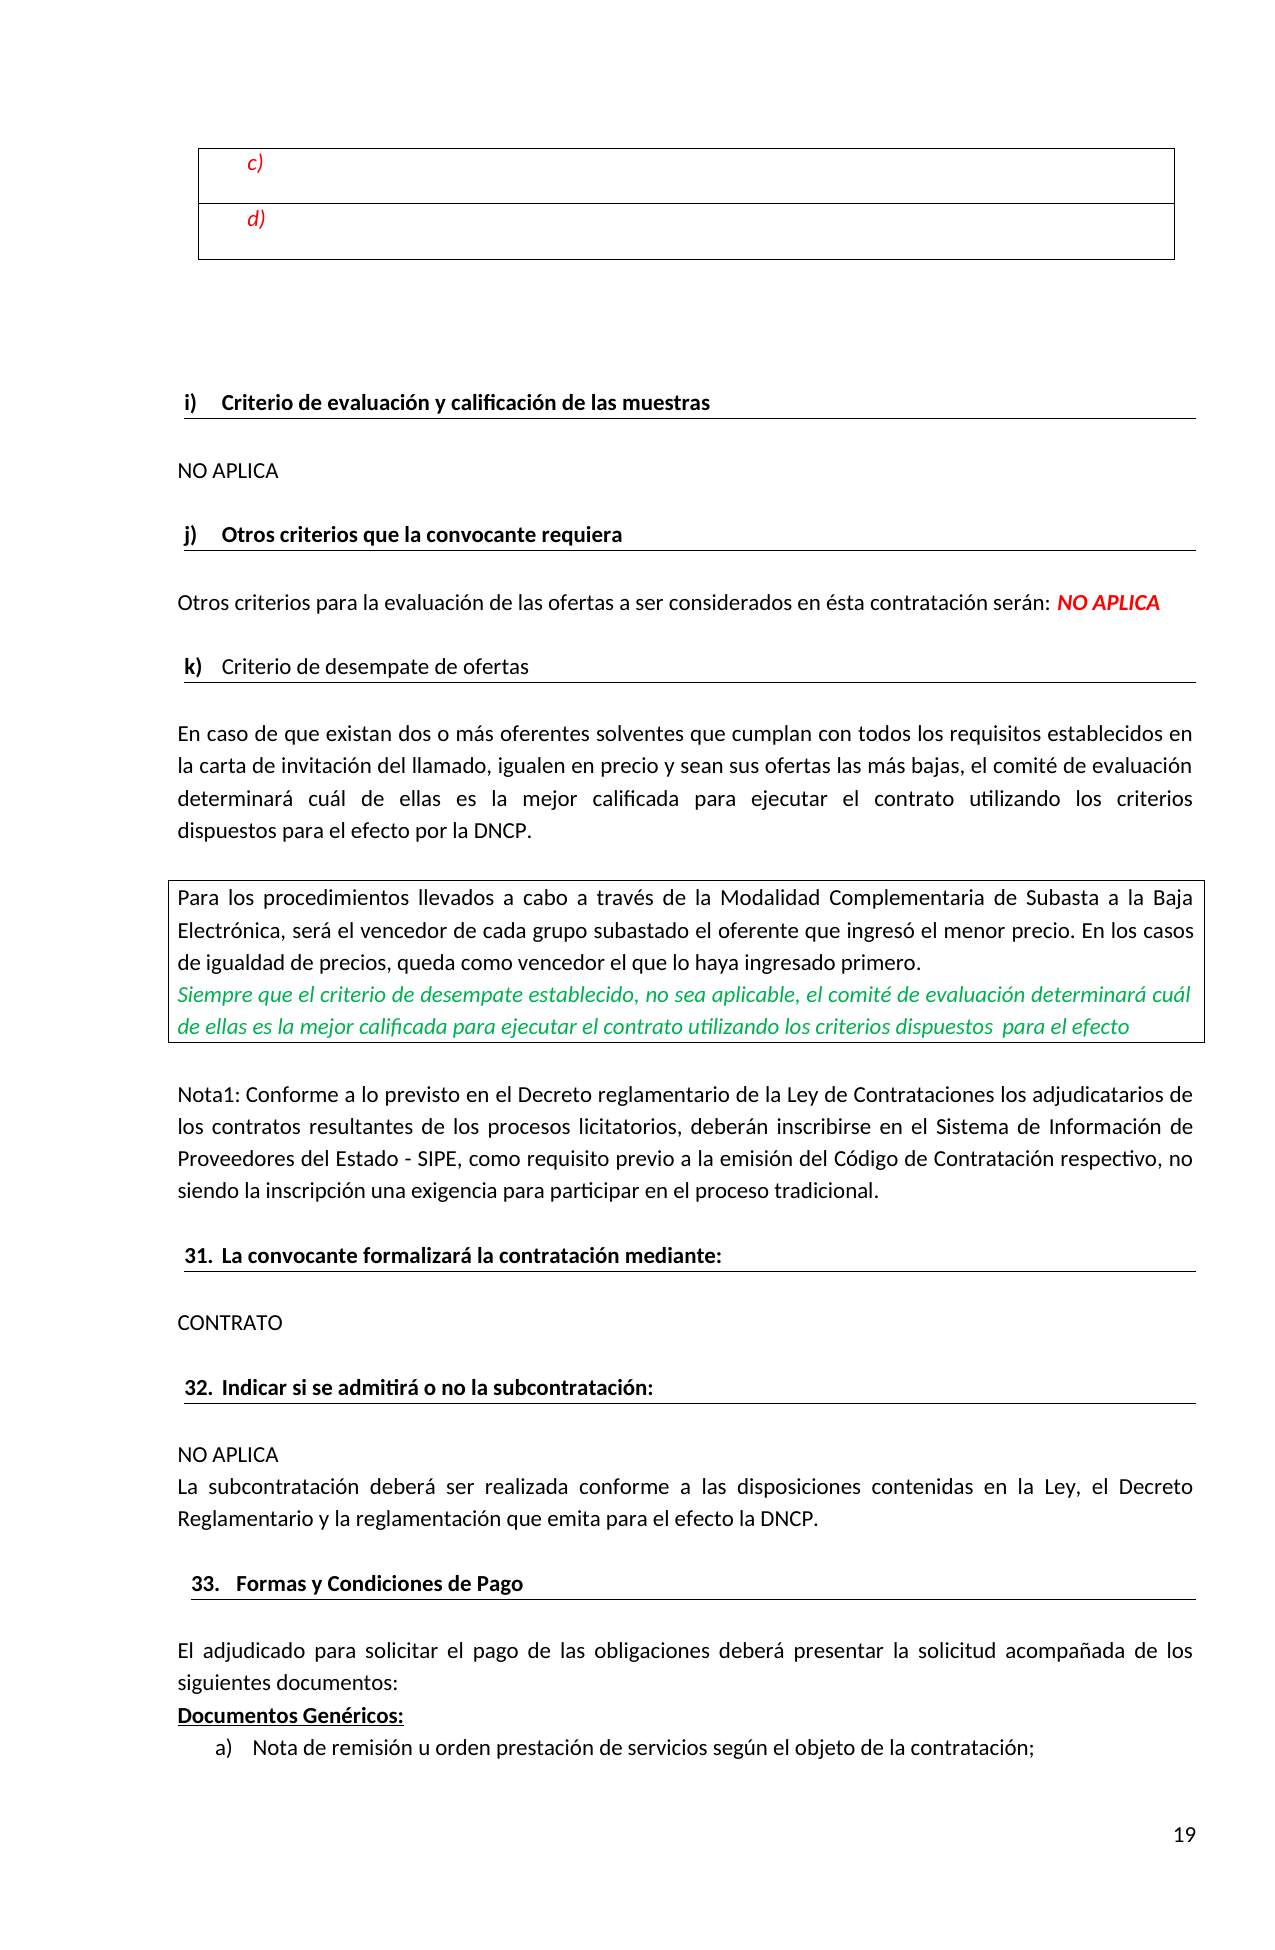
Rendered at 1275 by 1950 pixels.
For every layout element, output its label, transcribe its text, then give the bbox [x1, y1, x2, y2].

text NO APLICA [177, 588, 1196, 616]
table_cell [199, 149, 1174, 203]
table_cell [199, 204, 1174, 259]
